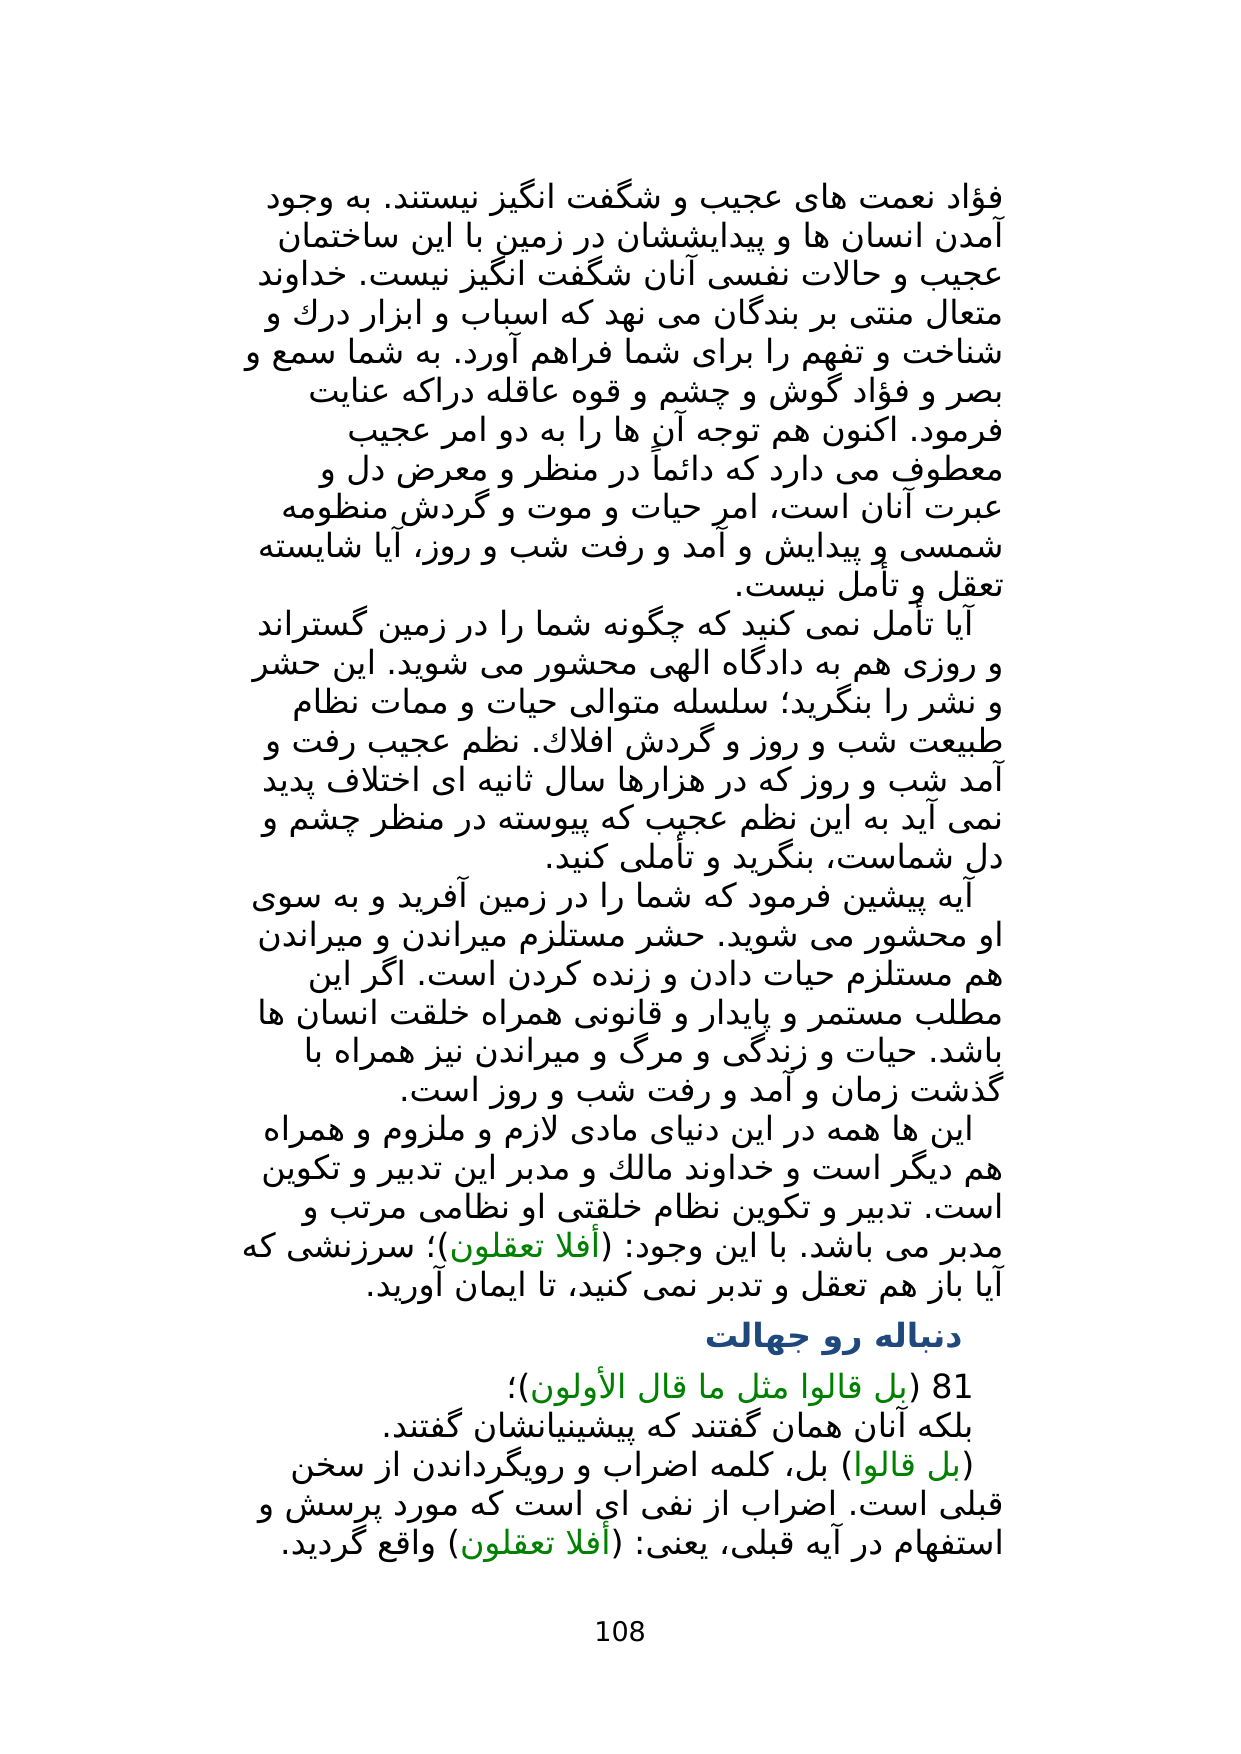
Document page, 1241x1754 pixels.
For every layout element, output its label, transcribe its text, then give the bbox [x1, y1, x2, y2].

text آیا تأمل نمى كنید كه چگونه شما را در زمین گستراند و روزى هم به دادگاه الهى محشور مى شوید. این حشر و نشر را بنگرید؛ سلسله متوالى حیات و ممات نظام طبیعت شب و روز و گردش افلاك. نظم عجیب رفت و آمد شب و روز كه در هزارها سال ثانیه اى اختلاف پدید نمى آید به این نظم عجیب كه پیوسته در منظر چشم و دل شماست، بنگرید و تأملى كنید. [236, 604, 1004, 877]
text (بل قالوا) بل، كلمه اضراب و رویگرداندن از سخن قبلى است. اضراب از نفى اى است كه مورد پرسش و استفهام در آیه قبلى، یعنى: (أفلا تعقلون) واقع گردید. [236, 1446, 1004, 1562]
text بلكه آنان همان گفتند كه پیشینیانشان گفتند. [236, 1407, 1004, 1446]
text آیه پیشین فرمود كه شما را در زمین آفرید و به سوى او محشور مى شوید. حشر مستلزم میراندن و میراندن هم مستلزم حیات دادن و زنده كردن است. اگر این مطلب مستمر و پایدار و قانونى همراه خلقت انسان ها باشد. حیات و زندگى و مرگ و میراندن نیز همراه با گذشت زمان و آمد و رفت شب و روز است. [236, 877, 1004, 1110]
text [236, 177, 1004, 604]
subtitle دنباله رو جهالت [236, 1316, 1004, 1355]
text 81 (بل قالوا مثل ما قال الأولون)؛ [236, 1368, 1004, 1407]
text این ها همه در این دنیاى مادى لازم و ملزوم و همراه هم دیگر است و خداوند مالك و مدبر این تدبیر و تكوین است. تدبیر و تكوین نظام خلقتى او نظامى مرتب و مدبر مى باشد. با این وجود: (أفلا تعقلون)؛ سرزنشى كه آیا باز هم تعقل و تدبر نمى كنید، تا ایمان آورید. [236, 1110, 1004, 1304]
